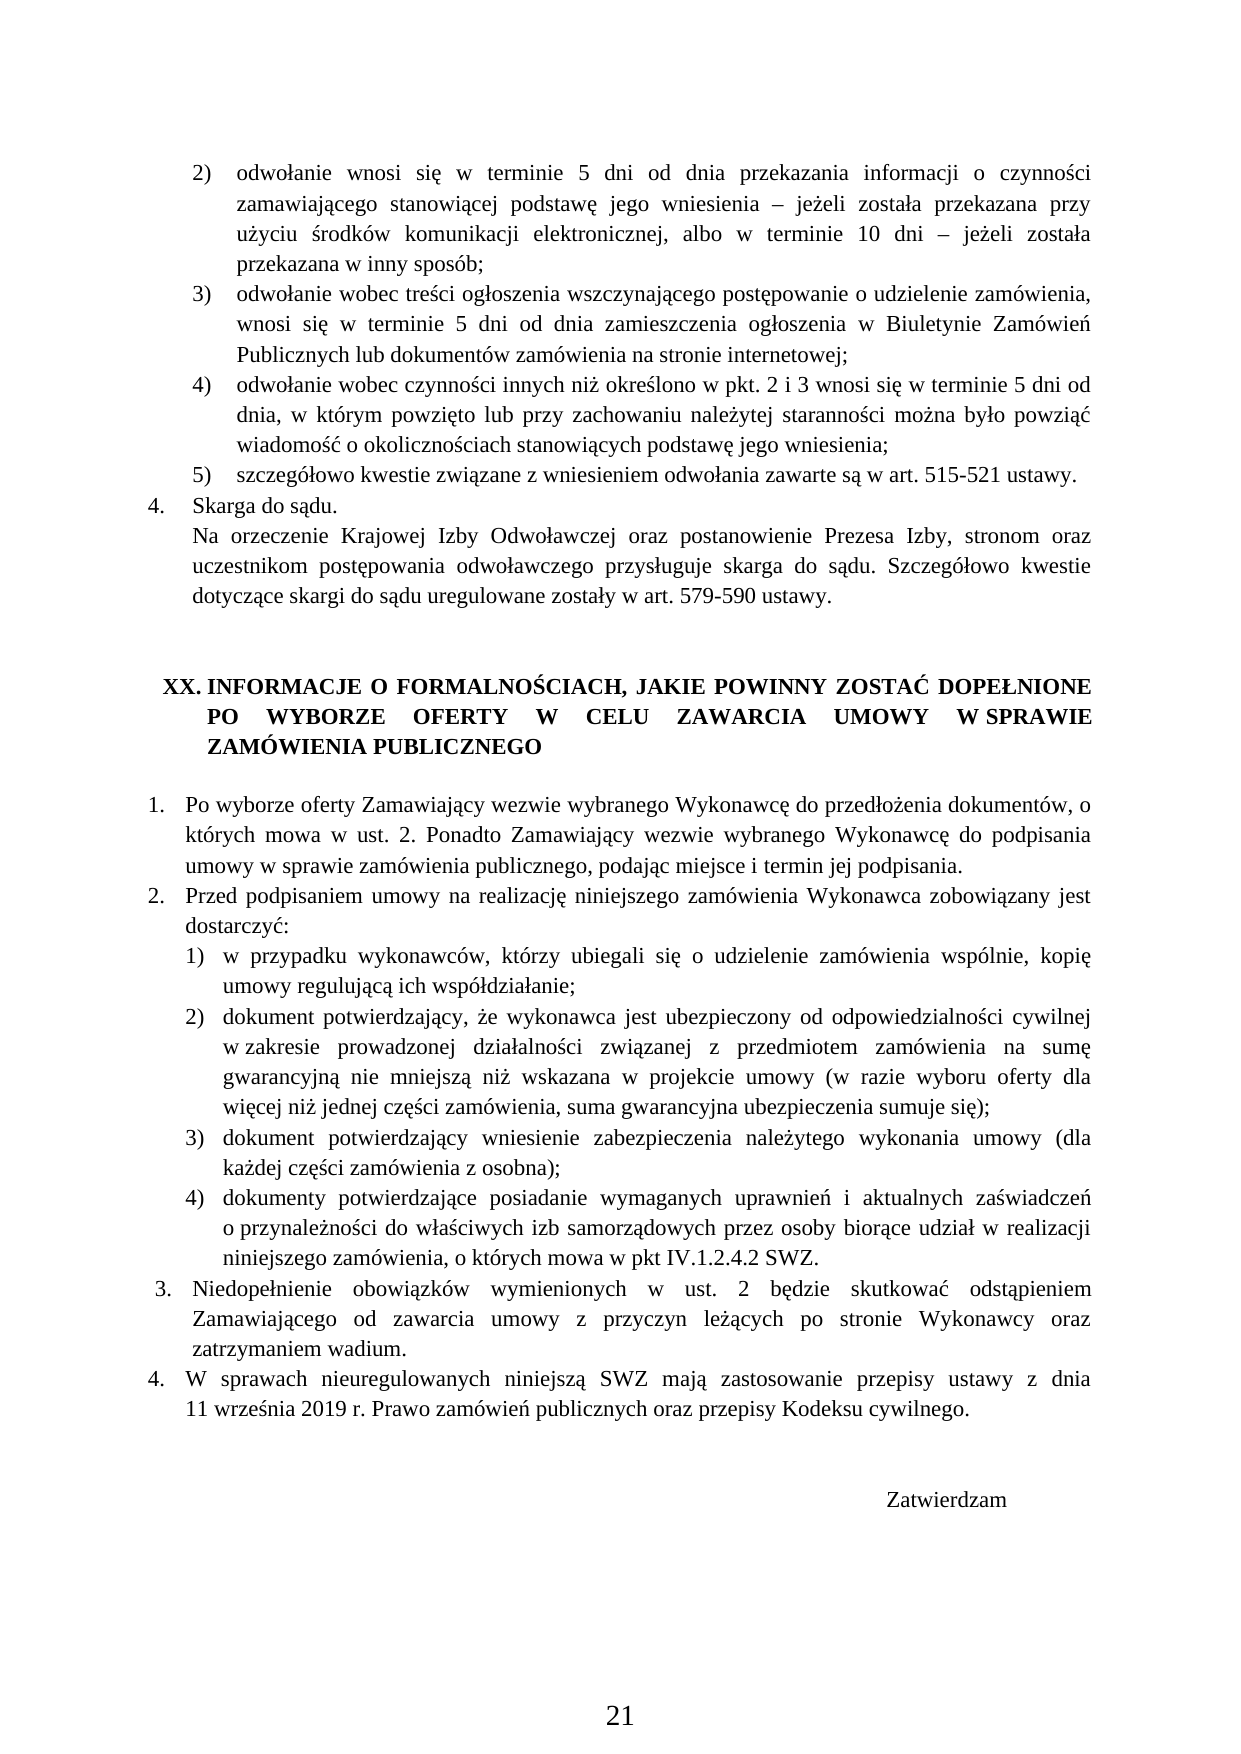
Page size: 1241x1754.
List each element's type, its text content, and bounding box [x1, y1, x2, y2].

text Na orzeczenie Krajowej Izby Odwoławczej oraz postanowienie Prezesa Izby, stronom oraz uczestnikom postępowania odwoławczego przysługuje skarga do sądu. Szczegółowo kwestie dotyczące skargi do sądu uregulowane zostały w art. 579-590 ustawy. [148, 522, 1092, 609]
list dokument potwierdzający, że wykonawca jest ubezpieczony od odpowiedzialności cywilnej w zakresie prowadzonej działalności związanej z przedmiotem zamówienia na sumę gwarancyjną nie mniejszą niż wskazana w projekcie umowy (w razie wyboru oferty dla więcej niż jednej części zamówienia, suma gwarancyjna ubezpieczenia sumuje się); [185, 1003, 1092, 1120]
list Niedopełnienie obowiązków wymienionych w ust. 2 będzie skutkować odstąpieniem Zamawiającego od zawarcia umowy z przyczyn leżących po stronie Wykonawcy oraz zatrzymaniem wadium. [154, 1274, 1092, 1361]
text 5) szczegółowo kwestie związane z wniesieniem odwołania zawarte są w art. 515-521 ustawy. [192, 462, 1092, 488]
text 4) odwołanie wobec czynności innych niż określono w pkt. 2 i 3 wnosi się w terminie 5 dni od dnia, w którym powzięto lub przy zachowaniu należytej staranności można było powziąć wiadomość o okolicznościach stanowiących podstawę jego wniesienia; [192, 371, 1092, 458]
text 3) odwołanie wobec treści ogłoszenia wszczynającego postępowanie o udzielenie zamówienia, wnosi się w terminie 5 dni od dnia zamieszczenia ogłoszenia w Biuletynie Zamówień Publicznych lub dokumentów zamówienia na stronie internetowej; [192, 280, 1092, 367]
text Zatwierdzam [812, 1486, 1092, 1512]
text 4. Skarga do sądu. [148, 492, 1092, 518]
list Przed podpisaniem umowy na realizację niniejszego zamówienia Wykonawca zobowiązany jest dostarczyć: [148, 882, 1092, 938]
list w przypadku wykonawców, którzy ubiegali się o udzielenie zamówienia wspólnie, kopię umowy regulującą ich współdziałanie; [185, 942, 1092, 999]
text 2) odwołanie wnosi się w terminie 5 dni od dnia przekazania informacji o czynności zamawiającego stanowiącej podstawę jego wniesienia – jeżeli została przekazana przy użyciu środków komunikacji elektronicznej, albo w terminie 10 dni – jeżeli została przekazana w inny sposób; [192, 159, 1092, 276]
list Po wyborze oferty Zamawiający wezwie wybranego Wykonawcę do przedłożenia dokumentów, o których mowa w ust. 2. Ponadto Zamawiający wezwie wybranego Wykonawcę do podpisania umowy w sprawie zamówienia publicznego, podając miejsce i termin jej podpisania. [148, 791, 1092, 878]
subtitle INFORMACJE O FORMALNOŚCIACH, JAKIE POWINNY ZOSTAĆ DOPEŁNIONE PO WYBORZE OFERTY W CELU ZAWARCIA UMOWY W SPRAWIE ZAMÓWIENIA PUBLICZNEGO [162, 673, 1092, 760]
list dokumenty potwierdzające posiadanie wymaganych uprawnień i aktualnych zaświadczeń o przynależności do właściwych izb samorządowych przez osoby biorące udział w realizacji niniejszego zamówienia, o których mowa w pkt IV.1.2.4.2 SWZ. [185, 1184, 1092, 1271]
list dokument potwierdzający wniesienie zabezpieczenia należytego wykonania umowy (dla każdej części zamówienia z osobna); [185, 1123, 1092, 1180]
list W sprawach nieuregulowanych niniejszą SWZ mają zastosowanie przepisy ustawy z dnia 11 września 2019 r. Prawo zamówień publicznych oraz przepisy Kodeksu cywilnego. [148, 1365, 1092, 1422]
